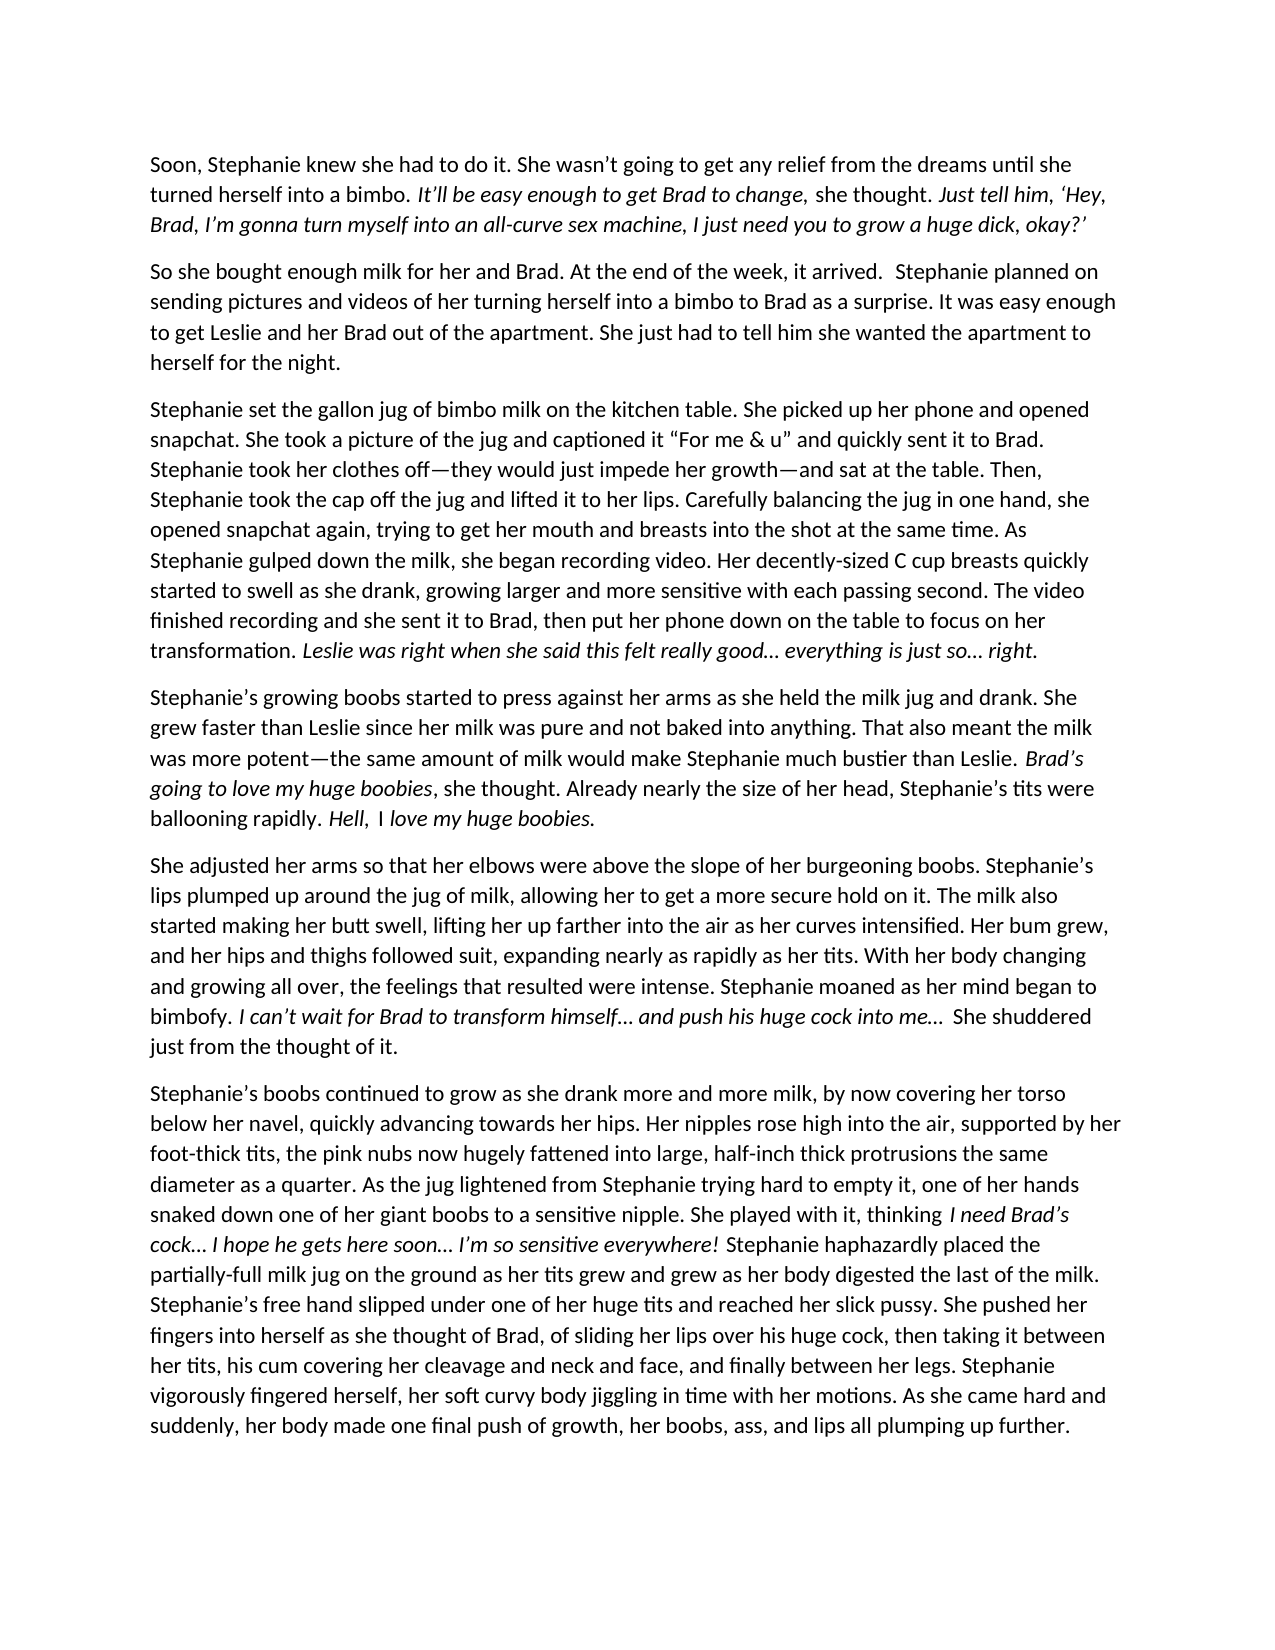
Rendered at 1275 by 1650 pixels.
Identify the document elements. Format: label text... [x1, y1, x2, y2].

text Stephanie set the gallon jug of bimbo milk on the kitchen table. She picked up her phone and opened snapchat. She took a picture of the jug and captioned it “For me & u” and quickly sent it to Brad. Stephanie took her clothes off—they would just impede her growth—and sat at the table. Then, Stephanie took the cap off the jug and lifted it to her lips. Carefully balancing the jug in one hand, she opened snapchat again, trying to get her mouth and breasts into the shot at the same time. As Stephanie gulped down the milk, she began recording video. Her decently-sized C cup breasts quickly started to swell as she drank, growing larger and more sensitive with each passing second. The video finished recording and she sent it to Brad, then put her phone down on the table to focus on her transformation. Leslie was right when she said this felt really good… everything is just so… right. [150, 395, 1125, 664]
text Stephanie’s boobs continued to grow as she drank more and more milk, by now covering her torso below her navel, quickly advancing towards her hips. Her nipples rose high into the air, supported by her foot-thick tits, the pink nubs now hugely fattened into large, half-inch thick protrusions the same diameter as a quarter. As the jug lightened from Stephanie trying hard to empty it, one of her hands snaked down one of her giant boobs to a sensitive nipple. She played with it, thinking I need Brad’s cock… I hope he gets here soon… I’m so sensitive everywhere! Stephanie haphazardly placed the partially-full milk jug on the ground as her tits grew and grew as her body digested the last of the milk. Stephanie’s free hand slipped under one of her huge tits and reached her slick pussy. She pushed her fingers into herself as she thought of Brad, of sliding her lips over his huge cock, then taking it between her tits, his cum covering her cleavage and neck and face, and finally between her legs. Stephanie vigorously fingered herself, her soft curvy body jiggling in time with her motions. As she came hard and suddenly, her body made one final push of growth, her boobs, ass, and lips all plumping up further. [150, 1079, 1125, 1439]
text Soon, Stephanie knew she had to do it. She wasn’t going to get any relief from the dreams until she turned herself into a bimbo. It’ll be easy enough to get Brad to change, she thought. Just tell him, ‘Hey, Brad, I’m gonna turn myself into an all-curve sex machine, I just need you to grow a huge dick, okay?’ [150, 150, 1125, 238]
text So she bought enough milk for her and Brad. At the end of the week, it arrived. Stephanie planned on sending pictures and videos of her turning herself into a bimbo to Brad as a surprise. It was easy enough to get Leslie and her Brad out of the apartment. She just had to tell him she wanted the apartment to herself for the night. [150, 257, 1125, 376]
text Stephanie’s growing boobs started to press against her arms as she held the milk jug and drank. She grew faster than Leslie since her milk was pure and not baked into anything. That also meant the milk was more potent—the same amount of milk would make Stephanie much bustier than Leslie. Brad’s going to love my huge boobies, she thought. Already nearly the size of her head, Stephanie’s tits were ballooning rapidly. Hell, I love my huge boobies. [150, 683, 1125, 832]
text She adjusted her arms so that her elbows were above the slope of her burgeoning boobs. Stephanie’s lips plumped up around the jug of milk, allowing her to get a more secure hold on it. The milk also started making her butt swell, lifting her up farther into the air as her curves intensified. Her bum grew, and her hips and thighs followed suit, expanding nearly as rapidly as her tits. With her body changing and growing all over, the feelings that resulted were intense. Stephanie moaned as her mind began to bimbofy. I can’t wait for Brad to transform himself… and push his huge cock into me… She shuddered just from the thought of it. [150, 851, 1125, 1060]
